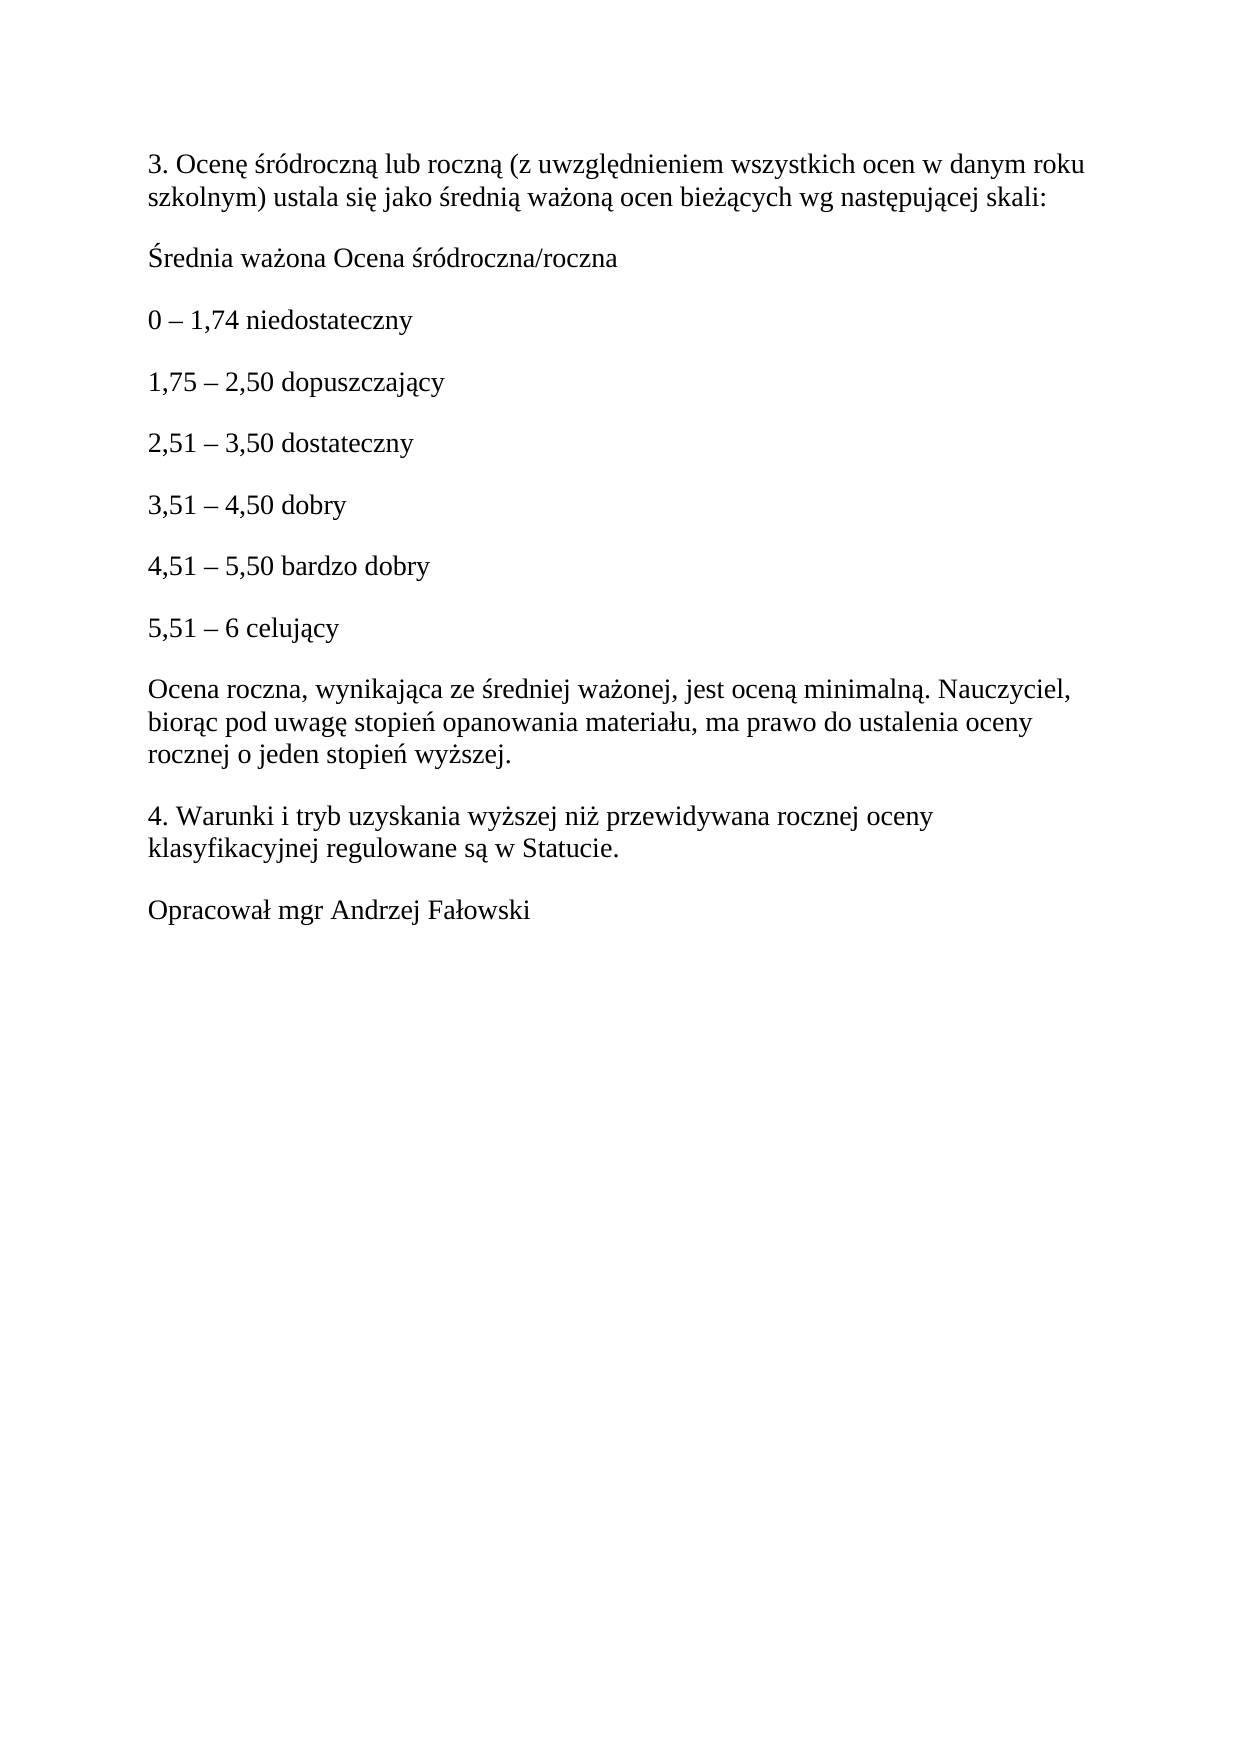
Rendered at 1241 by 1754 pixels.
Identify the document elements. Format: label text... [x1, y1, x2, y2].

text 4,51 – 5,50 bardzo dobry [148, 549, 1093, 582]
text 4. Warunki i tryb uzyskania wyższej niż przewidywana rocznej oceny klasyfikacyjnej regulowane są w Statucie. [148, 799, 1093, 864]
text Opracował mgr Andrzej Fałowski [148, 893, 1093, 925]
text 5,51 – 6 celujący [148, 611, 1093, 643]
text 3,51 – 4,50 dobry [148, 488, 1093, 520]
text 2,51 – 3,50 dostateczny [148, 426, 1093, 459]
text 1,75 – 2,50 dopuszczający [148, 365, 1093, 397]
text 0 – 1,74 niedostateczny [148, 303, 1093, 336]
text 3. Ocenę śródroczną lub roczną (z uwzględnieniem wszystkich ocen w danym roku szkolnym) ustala się jako średnią ważoną ocen bieżących wg następującej skali: [148, 148, 1093, 212]
text Średnia ważona Ocena śródroczna/roczna [148, 242, 1093, 274]
text Ocena roczna, wynikająca ze średniej ważonej, jest oceną minimalną. Nauczyciel, biorąc pod uwagę stopień opanowania materiału, ma prawo do ustalenia oceny rocznej o jeden stopień wyższej. [148, 672, 1093, 770]
